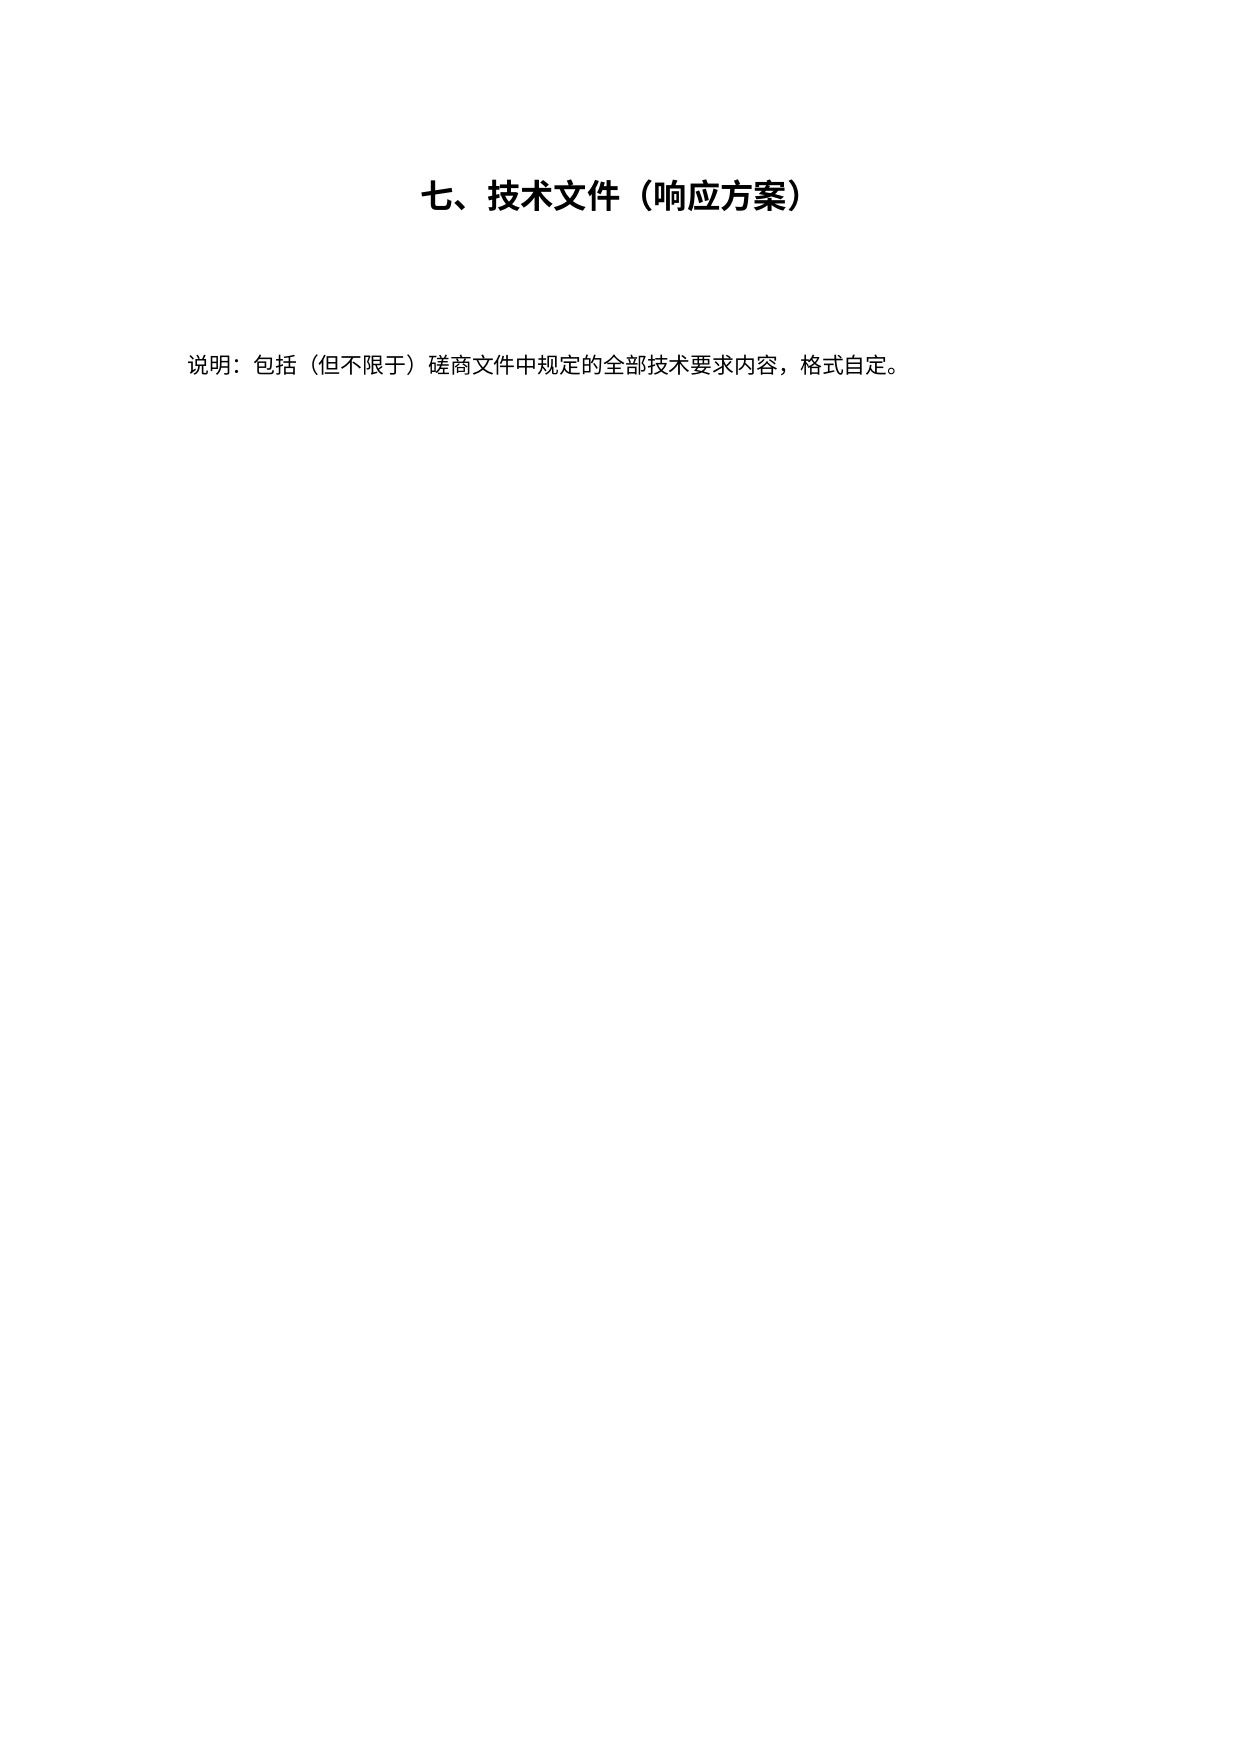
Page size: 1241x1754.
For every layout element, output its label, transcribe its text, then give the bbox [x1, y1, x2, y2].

text 七、技术文件（响应方案） [187, 162, 1053, 227]
text 说明：包括（但不限于）磋商文件中规定的全部技术要求内容，格式自定。 [187, 347, 1053, 380]
